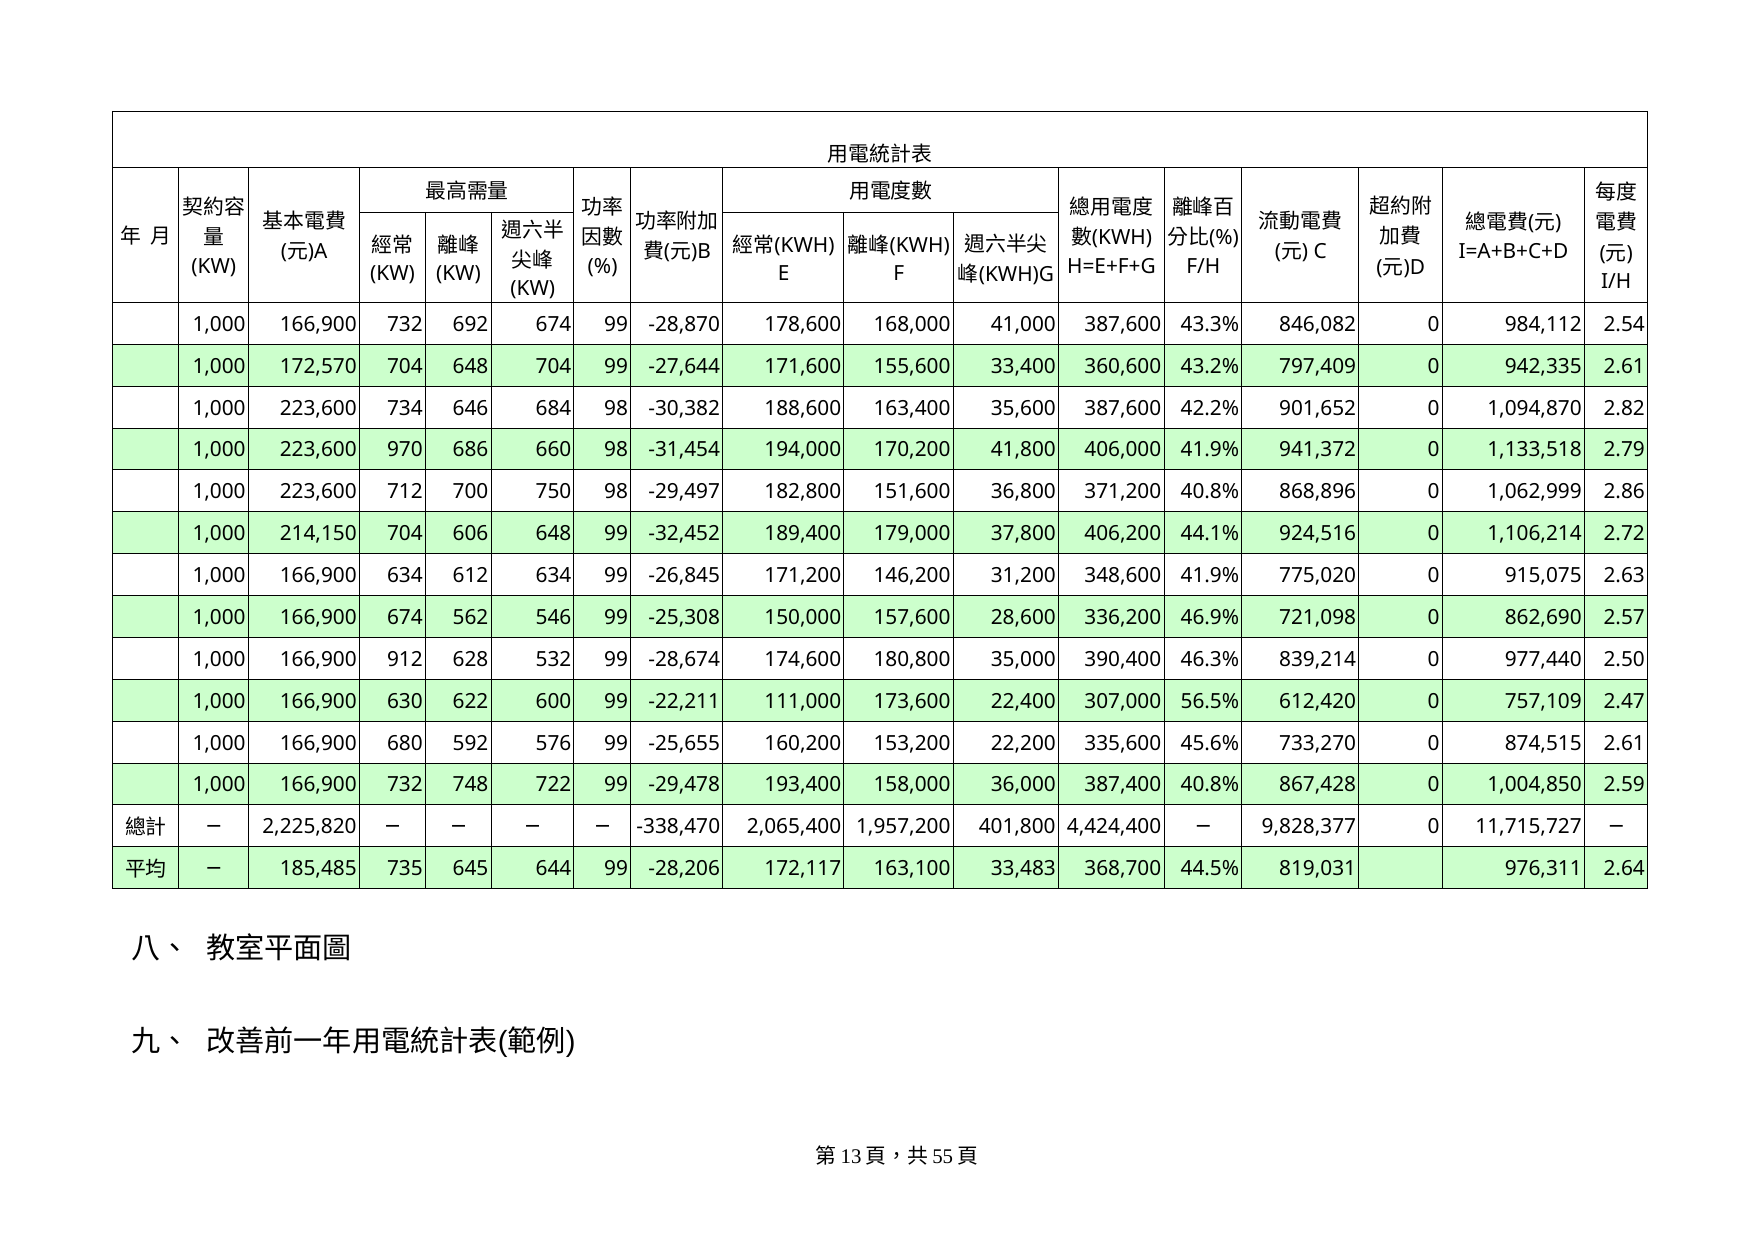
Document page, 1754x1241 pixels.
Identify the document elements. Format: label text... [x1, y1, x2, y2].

table_cell 44.1% [1165, 512, 1241, 553]
table_cell 163,100 [844, 847, 953, 888]
table_cell 離峰(KW) [426, 213, 491, 302]
table_cell 775,020 [1242, 554, 1358, 595]
table_cell 862,690 [1443, 596, 1584, 637]
table_cell -25,655 [631, 722, 722, 762]
table_cell 4,424,400 [1059, 805, 1164, 846]
table_cell -32,452 [631, 512, 722, 553]
table_cell 離峰百分比(%) F/H [1165, 168, 1241, 302]
table_cell 36,000 [954, 764, 1058, 804]
table_cell 43.2% [1165, 345, 1241, 386]
table_cell 99 [574, 847, 630, 888]
table_cell 172,117 [723, 847, 843, 888]
table_cell 43.3% [1165, 303, 1241, 344]
table_cell 0 [1359, 429, 1442, 469]
table_cell 976,311 [1443, 847, 1584, 888]
table_cell 28,600 [954, 596, 1058, 637]
table_cell -25,308 [631, 596, 722, 637]
table_cell 901,652 [1242, 387, 1358, 427]
table_cell 166,900 [249, 596, 359, 637]
table_cell 流動電費(元) C [1242, 168, 1358, 302]
table_cell 2,225,820 [249, 805, 359, 846]
table_cell 功率因數(%) [574, 168, 630, 302]
table_cell 151,600 [844, 470, 953, 511]
table_cell 9,828,377 [1242, 805, 1358, 846]
table_cell 41,800 [954, 429, 1058, 469]
table_cell 748 [426, 764, 491, 804]
table_cell 2.61 [1585, 345, 1647, 386]
table_cell ─ [574, 805, 630, 846]
table_cell 867,428 [1242, 764, 1358, 804]
table_cell 170,200 [844, 429, 953, 469]
table_cell 634 [360, 554, 425, 595]
table_cell [1359, 847, 1442, 888]
table_cell 111,000 [723, 680, 843, 721]
table_cell 684 [492, 387, 573, 427]
table_cell 387,600 [1059, 303, 1164, 344]
table_cell 31,200 [954, 554, 1058, 595]
table_cell 915,075 [1443, 554, 1584, 595]
table_cell 336,200 [1059, 596, 1164, 637]
table_cell [113, 638, 178, 679]
table_cell 46.9% [1165, 596, 1241, 637]
table_cell 179,000 [844, 512, 953, 553]
table_cell 0 [1359, 805, 1442, 846]
table_cell 628 [426, 638, 491, 679]
table_cell 158,000 [844, 764, 953, 804]
table_cell 924,516 [1242, 512, 1358, 553]
table_cell 166,900 [249, 554, 359, 595]
table_cell ─ [360, 805, 425, 846]
table_cell 387,600 [1059, 387, 1164, 427]
table_cell 874,515 [1443, 722, 1584, 762]
table_cell 1,000 [179, 596, 248, 637]
table_cell -26,845 [631, 554, 722, 595]
table_cell 180,800 [844, 638, 953, 679]
table_cell 612,420 [1242, 680, 1358, 721]
table_cell 2.54 [1585, 303, 1647, 344]
table_cell 1,000 [179, 387, 248, 427]
table_cell 99 [574, 554, 630, 595]
table_cell 712 [360, 470, 425, 511]
table_cell 用電度數 [723, 168, 1058, 212]
table_cell 2.61 [1585, 722, 1647, 762]
table_cell 週六半尖峰(KW) [492, 213, 573, 302]
table_cell ─ [1165, 805, 1241, 846]
table_cell 674 [360, 596, 425, 637]
table_cell 每度電費(元) I/H [1585, 168, 1647, 302]
table_cell 146,200 [844, 554, 953, 595]
table_cell ─ [179, 847, 248, 888]
table_cell 674 [492, 303, 573, 344]
table_cell -22,211 [631, 680, 722, 721]
table_cell 41.9% [1165, 429, 1241, 469]
table_cell 660 [492, 429, 573, 469]
table_cell ─ [492, 805, 573, 846]
table_header 用電統計表 [113, 112, 1647, 167]
table_cell 經常(KW) [360, 213, 425, 302]
table_cell 2.79 [1585, 429, 1647, 469]
table_cell 686 [426, 429, 491, 469]
table_cell 40.8% [1165, 470, 1241, 511]
table_cell 2.64 [1585, 847, 1647, 888]
table_cell 1,106,214 [1443, 512, 1584, 553]
table_cell 36,800 [954, 470, 1058, 511]
table_cell 平均 [113, 847, 178, 888]
list 改善前一年用電統計表(範例) [131, 1002, 1623, 1077]
table_cell 41.9% [1165, 554, 1241, 595]
table_cell 週六半尖峰(KWH)G [954, 213, 1058, 302]
table_cell 22,200 [954, 722, 1058, 762]
table_cell 704 [492, 345, 573, 386]
table_cell [113, 596, 178, 637]
table_cell -29,497 [631, 470, 722, 511]
table_cell 41,000 [954, 303, 1058, 344]
table_cell 734 [360, 387, 425, 427]
table_cell 99 [574, 764, 630, 804]
table_cell 2.82 [1585, 387, 1647, 427]
table_cell 648 [492, 512, 573, 553]
table_cell 797,409 [1242, 345, 1358, 386]
table_cell 35,600 [954, 387, 1058, 427]
table_cell 168,000 [844, 303, 953, 344]
table_cell 223,600 [249, 470, 359, 511]
table_cell 2,065,400 [723, 805, 843, 846]
table_cell 307,000 [1059, 680, 1164, 721]
table_cell 契約容量(KW) [179, 168, 248, 302]
table_cell 1,062,999 [1443, 470, 1584, 511]
table_cell 153,200 [844, 722, 953, 762]
list 教室平面圖 [131, 908, 1623, 983]
table_cell 40.8% [1165, 764, 1241, 804]
table_cell 1,004,850 [1443, 764, 1584, 804]
table_cell [113, 512, 178, 553]
table_cell -27,644 [631, 345, 722, 386]
table_cell 0 [1359, 512, 1442, 553]
table_cell 606 [426, 512, 491, 553]
table_cell 360,600 [1059, 345, 1164, 386]
table_cell 45.6% [1165, 722, 1241, 762]
table_cell [113, 345, 178, 386]
table_cell 99 [574, 512, 630, 553]
table_cell 984,112 [1443, 303, 1584, 344]
table_cell 166,900 [249, 303, 359, 344]
table_cell 1,000 [179, 764, 248, 804]
table_cell 2.59 [1585, 764, 1647, 804]
table_cell 166,900 [249, 764, 359, 804]
table_cell 155,600 [844, 345, 953, 386]
table_cell 182,800 [723, 470, 843, 511]
table_cell 0 [1359, 764, 1442, 804]
table_cell ─ [1585, 805, 1647, 846]
table_cell 1,000 [179, 638, 248, 679]
table_cell 總計 [113, 805, 178, 846]
table_cell 622 [426, 680, 491, 721]
table_cell 721,098 [1242, 596, 1358, 637]
table_cell 35,000 [954, 638, 1058, 679]
table_cell 1,000 [179, 722, 248, 762]
table_cell -31,454 [631, 429, 722, 469]
table_cell 166,900 [249, 638, 359, 679]
table_cell 722 [492, 764, 573, 804]
table_cell 22,400 [954, 680, 1058, 721]
table_cell 99 [574, 303, 630, 344]
table_cell 646 [426, 387, 491, 427]
table_cell 2.47 [1585, 680, 1647, 721]
table_cell 704 [360, 345, 425, 386]
table_cell 194,000 [723, 429, 843, 469]
table_cell 700 [426, 470, 491, 511]
table_cell 基本電費(元)A [249, 168, 359, 302]
table_cell 11,715,727 [1443, 805, 1584, 846]
table_cell 223,600 [249, 387, 359, 427]
table_cell 1,094,870 [1443, 387, 1584, 427]
table_cell 757,109 [1443, 680, 1584, 721]
table_cell 348,600 [1059, 554, 1164, 595]
table_cell 44.5% [1165, 847, 1241, 888]
table_cell 0 [1359, 680, 1442, 721]
table_cell 98 [574, 429, 630, 469]
table_cell 387,400 [1059, 764, 1164, 804]
table_cell 0 [1359, 345, 1442, 386]
table_cell 1,000 [179, 345, 248, 386]
table_cell 2.63 [1585, 554, 1647, 595]
table_cell 99 [574, 345, 630, 386]
table_cell 178,600 [723, 303, 843, 344]
table_cell 經常(KWH) E [723, 213, 843, 302]
table_cell 1,133,518 [1443, 429, 1584, 469]
table_cell 0 [1359, 554, 1442, 595]
table_cell 532 [492, 638, 573, 679]
table_cell 150,000 [723, 596, 843, 637]
table_cell 1,957,200 [844, 805, 953, 846]
table_cell 42.2% [1165, 387, 1241, 427]
table_cell 年 月 [113, 168, 178, 302]
table_cell 157,600 [844, 596, 953, 637]
table_cell 171,200 [723, 554, 843, 595]
table_cell 1,000 [179, 303, 248, 344]
table_cell 46.3% [1165, 638, 1241, 679]
table_cell 401,800 [954, 805, 1058, 846]
table_cell 1,000 [179, 470, 248, 511]
table_cell 634 [492, 554, 573, 595]
table_cell 970 [360, 429, 425, 469]
table_cell 735 [360, 847, 425, 888]
table_cell ─ [426, 805, 491, 846]
table_cell 99 [574, 680, 630, 721]
table_cell 546 [492, 596, 573, 637]
table_cell 2.57 [1585, 596, 1647, 637]
table_cell 0 [1359, 638, 1442, 679]
table_cell 99 [574, 638, 630, 679]
table_cell 592 [426, 722, 491, 762]
table_cell 732 [360, 303, 425, 344]
table_cell 368,700 [1059, 847, 1164, 888]
table_cell 56.5% [1165, 680, 1241, 721]
table_cell 33,483 [954, 847, 1058, 888]
table_cell -30,382 [631, 387, 722, 427]
table_cell 576 [492, 722, 573, 762]
table_cell 2.72 [1585, 512, 1647, 553]
table_cell 648 [426, 345, 491, 386]
table_cell 692 [426, 303, 491, 344]
table_cell 37,800 [954, 512, 1058, 553]
table_cell 163,400 [844, 387, 953, 427]
table_cell 214,150 [249, 512, 359, 553]
table_cell 704 [360, 512, 425, 553]
table_cell 335,600 [1059, 722, 1164, 762]
table_cell 868,896 [1242, 470, 1358, 511]
table_cell 1,000 [179, 429, 248, 469]
table_cell 193,400 [723, 764, 843, 804]
table_cell [113, 722, 178, 762]
table_cell 1,000 [179, 680, 248, 721]
table_cell 562 [426, 596, 491, 637]
table_cell -338,470 [631, 805, 722, 846]
table_cell 功率附加費(元)B [631, 168, 722, 302]
table_cell 645 [426, 847, 491, 888]
table_cell 最高需量 [360, 168, 573, 212]
table_cell 172,570 [249, 345, 359, 386]
table_cell 總用電度數(KWH) H=E+F+G [1059, 168, 1164, 302]
table_cell 33,400 [954, 345, 1058, 386]
table_cell 644 [492, 847, 573, 888]
table_cell -28,674 [631, 638, 722, 679]
table_cell 732 [360, 764, 425, 804]
table_cell 離峰(KWH) F [844, 213, 953, 302]
table_cell [113, 303, 178, 344]
table_cell 223,600 [249, 429, 359, 469]
table_cell [113, 764, 178, 804]
table_cell 941,372 [1242, 429, 1358, 469]
table_cell 1,000 [179, 512, 248, 553]
table_cell 0 [1359, 596, 1442, 637]
table_cell 99 [574, 596, 630, 637]
table_cell 839,214 [1242, 638, 1358, 679]
table_cell 0 [1359, 387, 1442, 427]
table_cell 189,400 [723, 512, 843, 553]
table_cell [113, 554, 178, 595]
table_cell 600 [492, 680, 573, 721]
table_cell 173,600 [844, 680, 953, 721]
table_cell 185,485 [249, 847, 359, 888]
table_cell 2.86 [1585, 470, 1647, 511]
table_cell 733,270 [1242, 722, 1358, 762]
table_cell 166,900 [249, 722, 359, 762]
table_cell 總電費(元) I=A+B+C+D [1443, 168, 1584, 302]
table_cell 166,900 [249, 680, 359, 721]
table_cell 0 [1359, 303, 1442, 344]
table_cell 390,400 [1059, 638, 1164, 679]
table_cell [113, 387, 178, 427]
table_cell -28,870 [631, 303, 722, 344]
table_cell 371,200 [1059, 470, 1164, 511]
table_cell -29,478 [631, 764, 722, 804]
table_cell ─ [179, 805, 248, 846]
table_cell [113, 680, 178, 721]
table_cell 612 [426, 554, 491, 595]
table_cell 406,200 [1059, 512, 1164, 553]
table_cell 912 [360, 638, 425, 679]
table_cell 174,600 [723, 638, 843, 679]
table_cell 630 [360, 680, 425, 721]
table_cell [113, 429, 178, 469]
table_cell 188,600 [723, 387, 843, 427]
table_cell 977,440 [1443, 638, 1584, 679]
table_cell 2.50 [1585, 638, 1647, 679]
table_cell 超約附加費(元)D [1359, 168, 1442, 302]
table_cell 99 [574, 722, 630, 762]
table_cell 0 [1359, 722, 1442, 762]
table_cell 819,031 [1242, 847, 1358, 888]
table_cell -28,206 [631, 847, 722, 888]
table_cell 160,200 [723, 722, 843, 762]
table_cell 846,082 [1242, 303, 1358, 344]
table_cell [113, 470, 178, 511]
table_cell 942,335 [1443, 345, 1584, 386]
table_cell 0 [1359, 470, 1442, 511]
table_cell 171,600 [723, 345, 843, 386]
table_cell 406,000 [1059, 429, 1164, 469]
table_cell 98 [574, 470, 630, 511]
table_cell 98 [574, 387, 630, 427]
table_cell 750 [492, 470, 573, 511]
table_cell 680 [360, 722, 425, 762]
table_cell 1,000 [179, 554, 248, 595]
